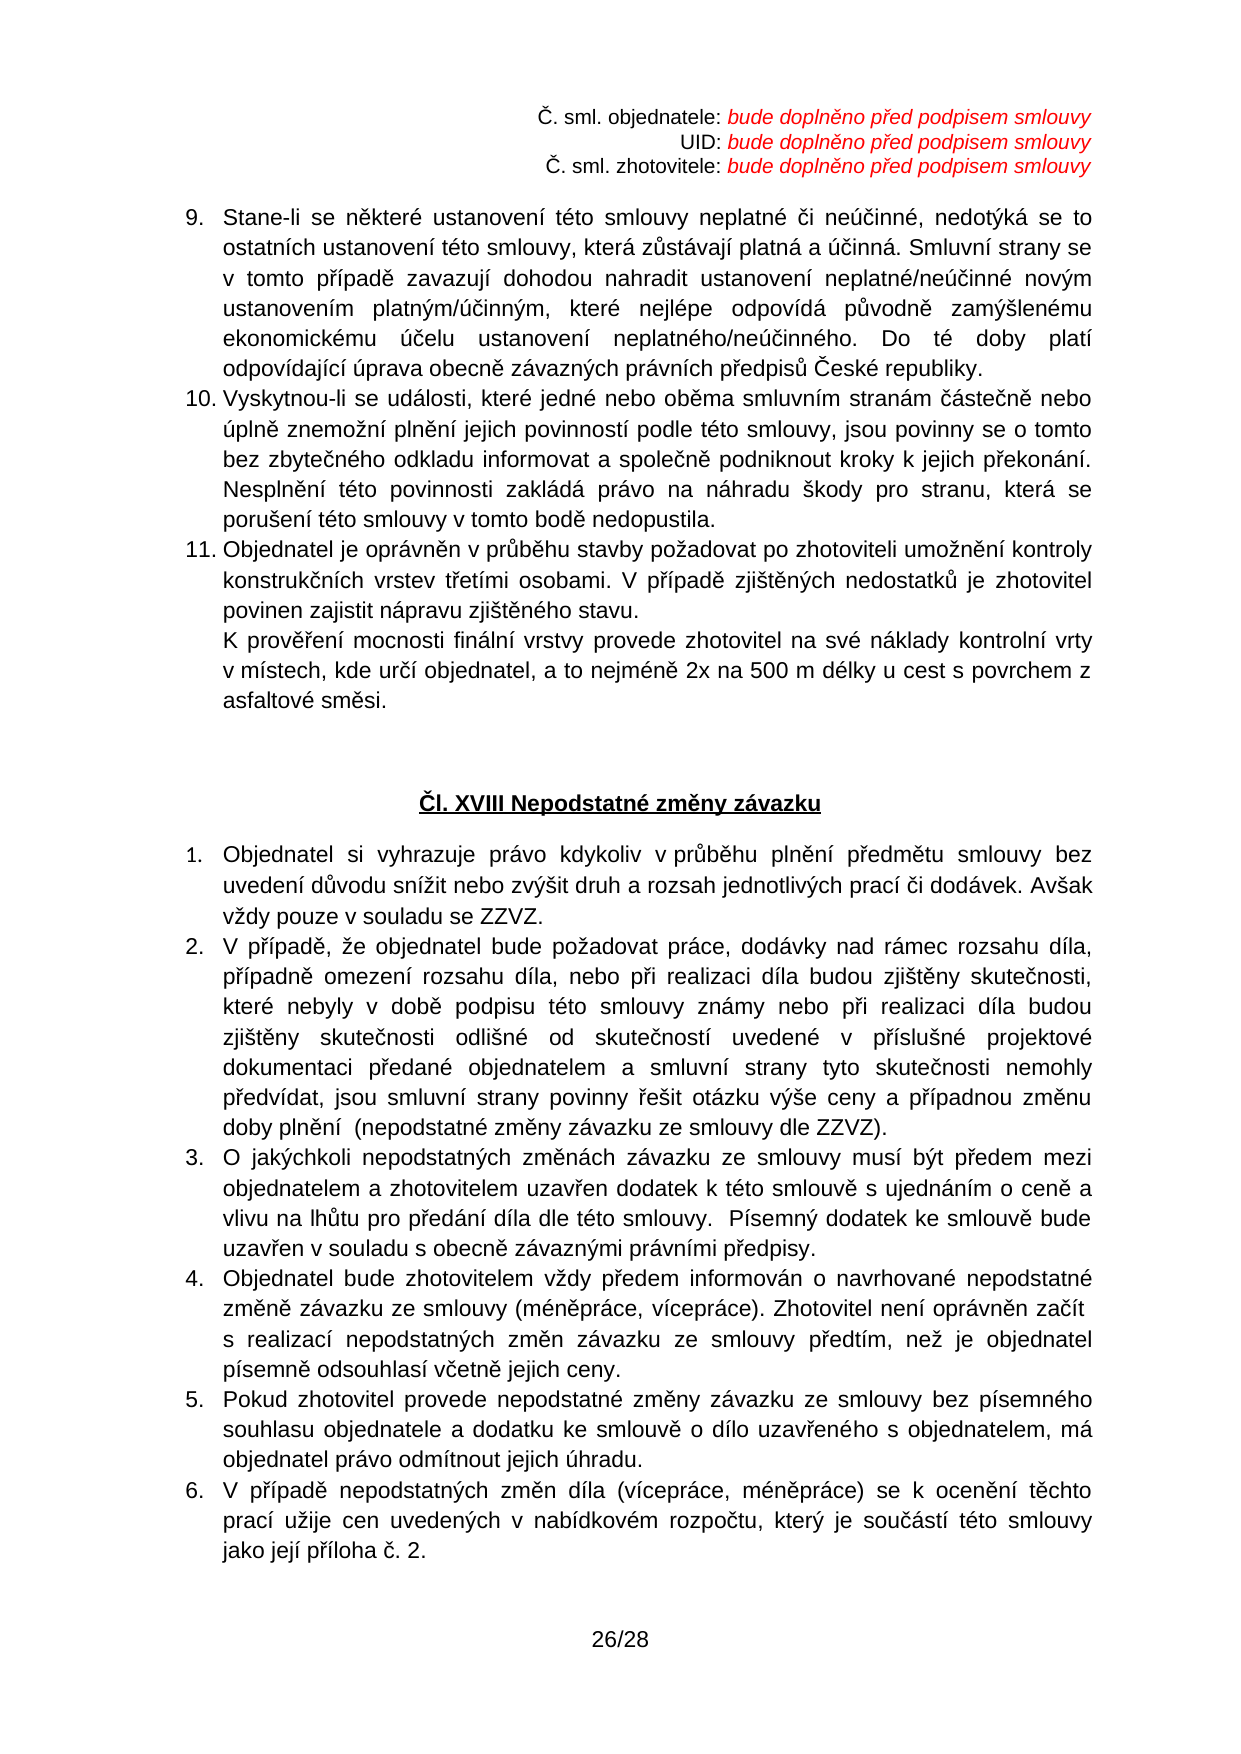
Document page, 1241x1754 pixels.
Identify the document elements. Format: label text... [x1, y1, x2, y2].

list O jakýchkoli nepodstatných změnách závazku ze smlouvy musí být předem mezi objednatelem a zhotovitelem uzavřen dodatek k této smlouvě s ujednáním o ceně a vlivu na lhůtu pro předání díla dle této smlouvy. Písemný dodatek ke smlouvě bude uzavřen v souladu s obecně závaznými právními předpisy. [185, 1144, 1093, 1261]
list Objednatel si vyhrazuje právo kdykoliv v průběhu plnění předmětu smlouvy bez uvedení důvodu snížit nebo zvýšit druh a rozsah jednotlivých prací či dodávek. Avšak vždy pouze v souladu se ZZVZ. [185, 841, 1093, 929]
list K prověření mocnosti finální vrstvy provede zhotovitel na své náklady kontrolní vrty v místech, kde určí objednatel, a to nejméně 2x na 500 m délky u cest s povrchem z asfaltové směsi. [223, 627, 1093, 714]
text Čl. XVIII Nepodstatné změny závazku [148, 789, 1093, 816]
list Objednatel bude zhotovitelem vždy předem informován o navrhované nepodstatné změně závazku ze smlouvy (méněpráce, vícepráce). Zhotovitel není oprávněn začít s realizací nepodstatných změn závazku ze smlouvy předtím, než je objednatel písemně odsouhlasí včetně jejich ceny. [185, 1265, 1093, 1382]
list Pokud zhotovitel provede nepodstatné změny závazku ze smlouvy bez písemného souhlasu objednatele a dodatku ke smlouvě o dílo uzavřeného s objednatelem, má objednatel právo odmítnout jejich úhradu. [185, 1386, 1093, 1473]
list Vyskytnou-li se události, které jedné nebo oběma smluvním stranám částečně nebo úplně znemožní plnění jejich povinností podle této smlouvy, jsou povinny se o tomto bez zbytečného odkladu informovat a společně podniknout kroky k jejich překonání. Nesplnění této povinnosti zakládá právo na náhradu škody pro stranu, která se porušení této smlouvy v tomto bodě nedopustila. [185, 385, 1093, 532]
list Stane-li se některé ustanovení této smlouvy neplatné či neúčinné, nedotýká se to ostatních ustanovení této smlouvy, která zůstávají platná a účinná. Smluvní strany se v tomto případě zavazují dohodou nahradit ustanovení neplatné/neúčinné novým ustanovením platným/účinným, které nejlépe odpovídá původně zamýšlenému ekonomickému účelu ustanovení neplatného/neúčinného. Do té doby platí odpovídající úprava obecně závazných právních předpisů České republiky. [185, 204, 1093, 381]
list V případě nepodstatných změn díla (vícepráce, méněpráce) se k ocenění těchto prací užije cen uvedených v nabídkovém rozpočtu, který je součástí této smlouvy jako její příloha č. 2. [185, 1477, 1093, 1563]
list V případě, že objednatel bude požadovat práce, dodávky nad rámec rozsahu díla, případně omezení rozsahu díla, nebo při realizaci díla budou zjištěny skutečnosti, které nebyly v době podpisu této smlouvy známy nebo při realizaci díla budou zjištěny skutečnosti odlišné od skutečností uvedené v příslušné projektové dokumentaci předané objednatelem a smluvní strany tyto skutečnosti nemohly předvídat, jsou smluvní strany povinny řešit otázku výše ceny a případnou změnu doby plnění (nepodstatné změny závazku ze smlouvy dle ZZVZ). [185, 933, 1093, 1140]
list Objednatel je oprávněn v průběhu stavby požadovat po zhotoviteli umožnění kontroly konstrukčních vrstev třetími osobami. V případě zjištěných nedostatků je zhotovitel povinen zajistit nápravu zjištěného stavu. [185, 536, 1093, 623]
